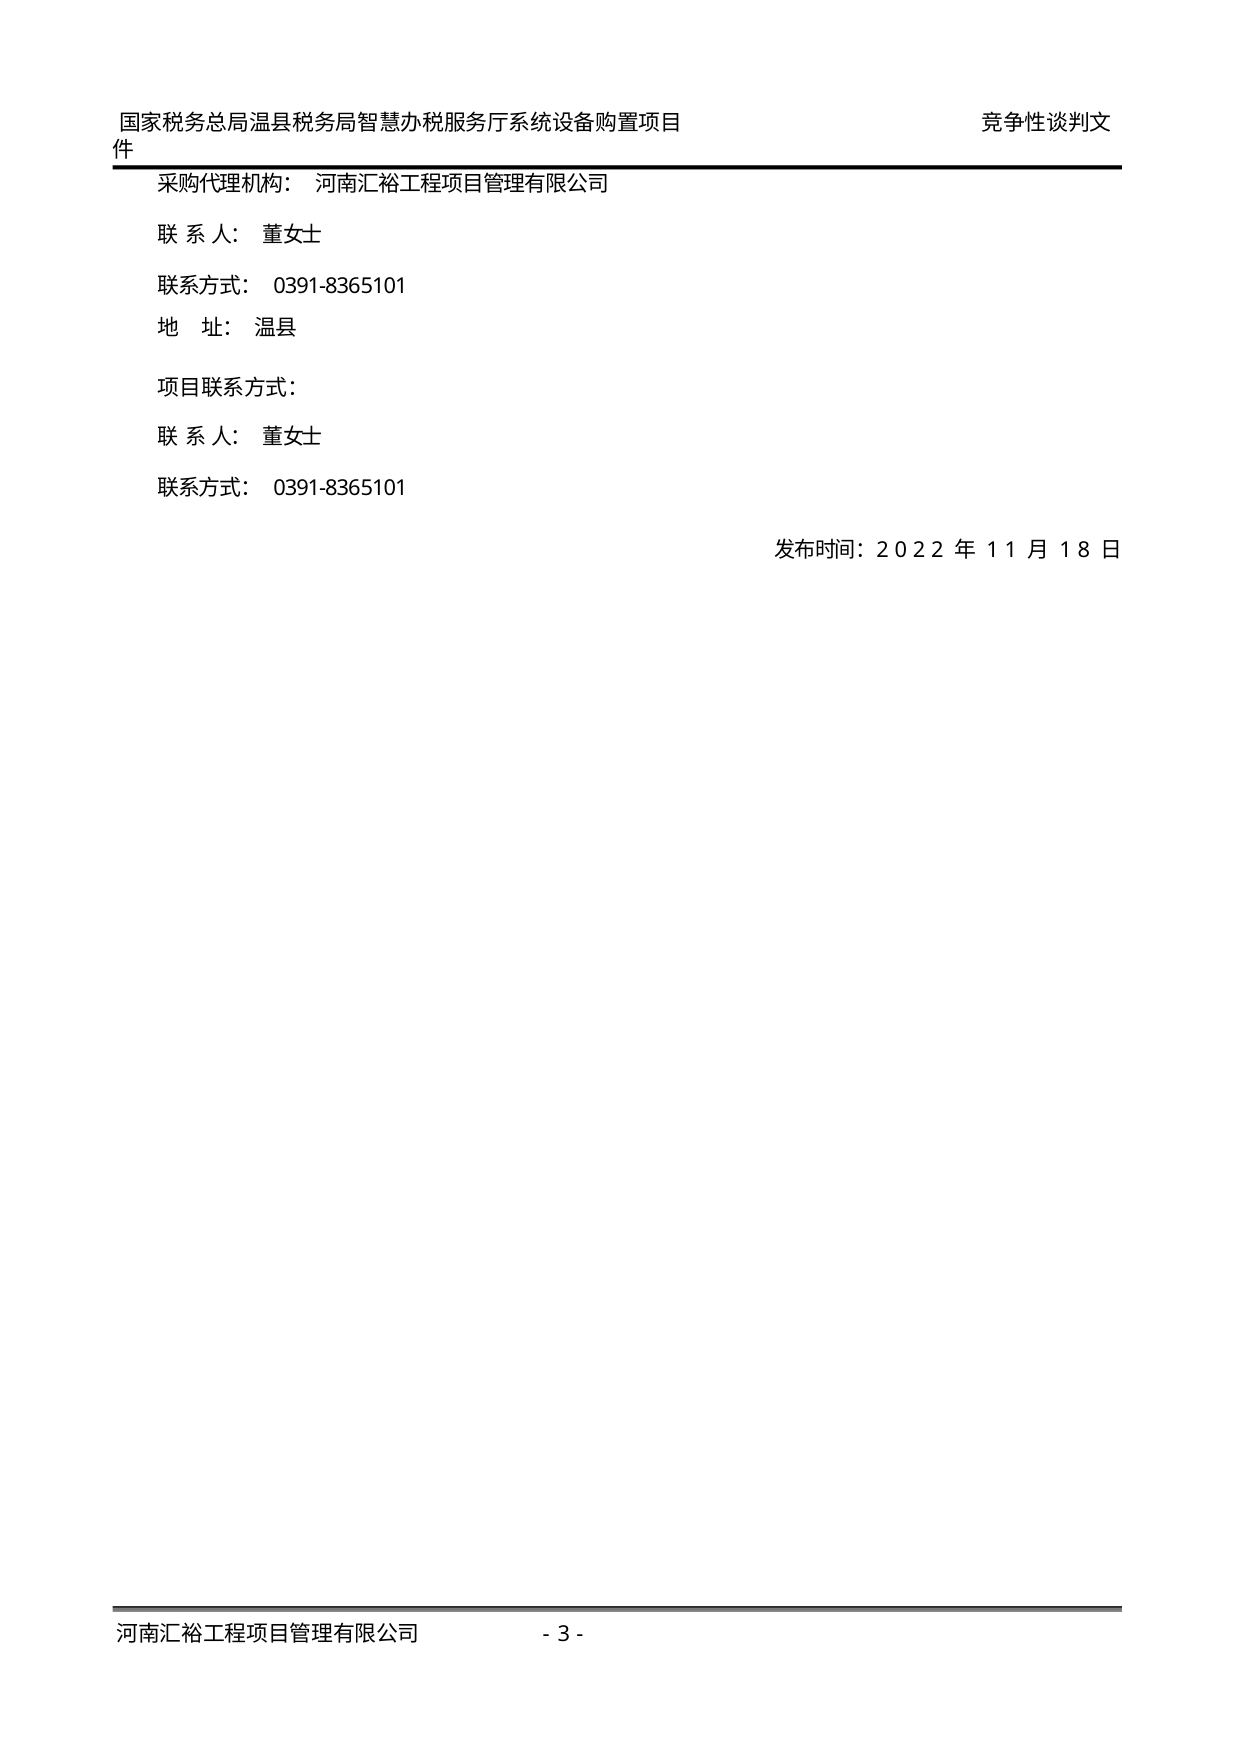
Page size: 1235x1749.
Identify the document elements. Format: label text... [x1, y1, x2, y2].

text 联 系 人： 董女士 [112, 425, 1122, 449]
text 采购代理机构： 河南汇裕工程项目管理有限公司 [112, 172, 1122, 196]
text 联 系 人： 董女士 [112, 223, 1122, 247]
text 联系方式： 0391-8365101 [112, 476, 1122, 501]
text 地 址： 温县 [112, 325, 1122, 374]
text 项目联系方式： [112, 374, 1122, 401]
picture [112, 165, 1122, 171]
text 联系方式： 0391-8365101 [112, 274, 1122, 298]
text 发布时间：2022年11月18日 [112, 538, 1122, 562]
picture [112, 1606, 1122, 1612]
